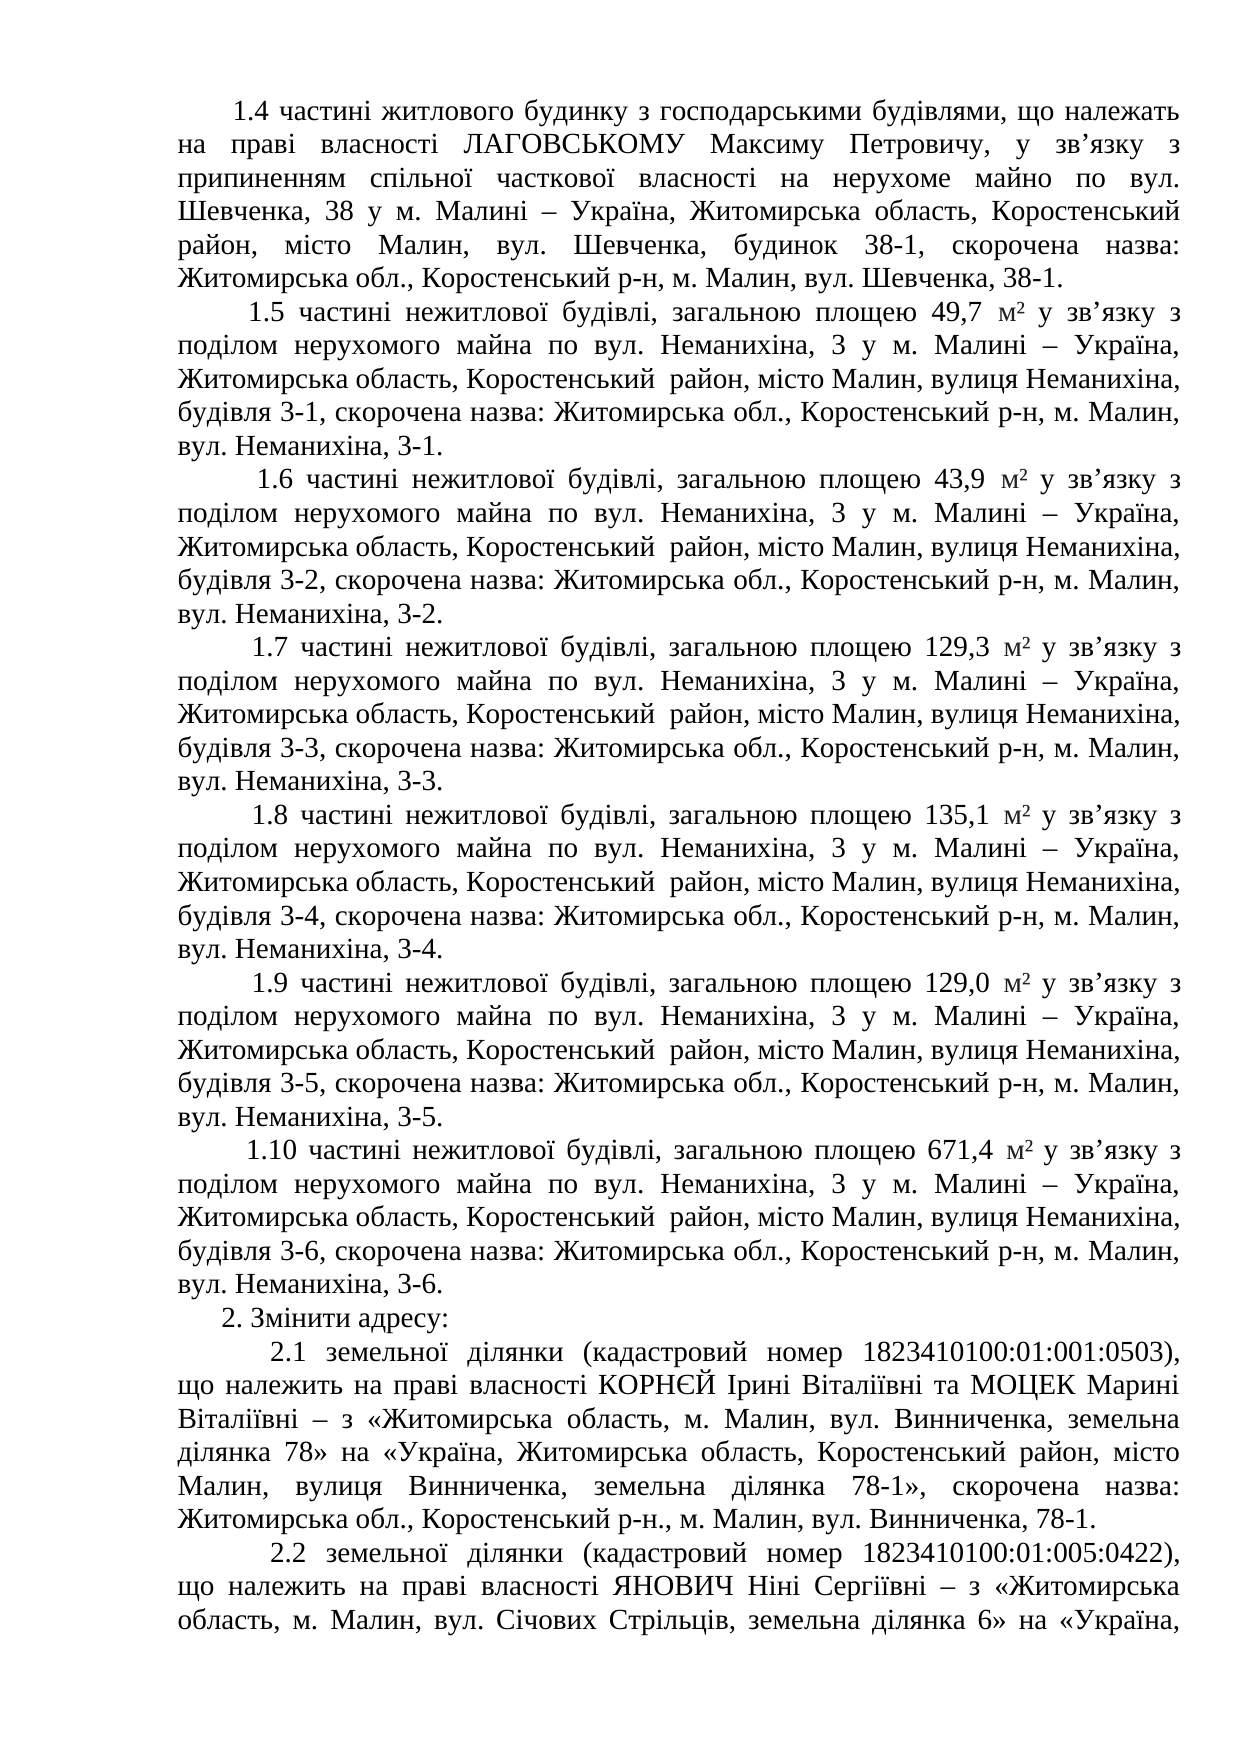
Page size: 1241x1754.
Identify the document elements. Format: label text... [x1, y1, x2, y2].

text 1.10 частині нежитлової будівлі, загальною площею 671,4 м² у зв’язку з поділом нерухомого майна по вул. Неманихіна, 3 у м. Малині – Україна, Житомирська область, Коростенський район, місто Малин, вулиця Неманихіна, будівля 3-6, скорочена назва: Житомирська обл., Коростенський р-н, м. Малин, вул. Неманихіна, 3-6. [177, 1132, 1181, 1300]
text 2.1 земельної ділянки (кадастровий номер 1823410100:01:001:0503), що належить на праві власності КОРНЄЙ Ірині Віталіївні та МОЦЕК Марині Віталіївні – з «Житомирська область, м. Малин, вул. Винниченка, земельна ділянка 78» на «Україна, Житомирська область, Коростенський район, місто Малин, вулиця Винниченка, земельна ділянка 78-1», скорочена назва: Житомирська обл., Коростенський р-н., м. Малин, вул. Винниченка, 78-1. [177, 1334, 1181, 1535]
text 1.9 частині нежитлової будівлі, загальною площею 129,0 м² у зв’язку з поділом нерухомого майна по вул. Неманихіна, 3 у м. Малині – Україна, Житомирська область, Коростенський район, місто Малин, вулиця Неманихіна, будівля 3-5, скорочена назва: Житомирська обл., Коростенський р-н, м. Малин, вул. Неманихіна, 3-5. [177, 965, 1181, 1132]
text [177, 1535, 1181, 1636]
text 1.6 частині нежитлової будівлі, загальною площею 43,9 м² у зв’язку з поділом нерухомого майна по вул. Неманихіна, 3 у м. Малині – Україна, Житомирська область, Коростенський район, місто Малин, вулиця Неманихіна, будівля 3-2, скорочена назва: Житомирська обл., Коростенський р-н, м. Малин, вул. Неманихіна, 3-2. [177, 462, 1181, 629]
text 2. Змінити адресу: [177, 1300, 1181, 1334]
text 1.8 частині нежитлової будівлі, загальною площею 135,1 м² у зв’язку з поділом нерухомого майна по вул. Неманихіна, 3 у м. Малині – Україна, Житомирська область, Коростенський район, місто Малин, вулиця Неманихіна, будівля 3-4, скорочена назва: Житомирська обл., Коростенський р-н, м. Малин, вул. Неманихіна, 3-4. [177, 797, 1181, 965]
text 1.7 частині нежитлової будівлі, загальною площею 129,3 м² у зв’язку з поділом нерухомого майна по вул. Неманихіна, 3 у м. Малині – Україна, Житомирська область, Коростенський район, місто Малин, вулиця Неманихіна, будівля 3-3, скорочена назва: Житомирська обл., Коростенський р-н, м. Малин, вул. Неманихіна, 3-3. [177, 629, 1181, 797]
text 1.4 частині житлового будинку з господарськими будівлями, що належать на праві власності ЛАГОВСЬКОМУ Максиму Петровичу, у зв’язку з припиненням спільної часткової власності на нерухоме майно по вул. Шевченка, 38 у м. Малині – Україна, Житомирська область, Коростенський район, місто Малин, вул. Шевченка, будинок 38-1, скорочена назва: Житомирська обл., Коростенський р-н, м. Малин, вул. Шевченка, 38-1. [177, 93, 1181, 294]
text 1.5 частині нежитлової будівлі, загальною площею 49,7 м² у зв’язку з поділом нерухомого майна по вул. Неманихіна, 3 у м. Малині – Україна, Житомирська область, Коростенський район, місто Малин, вулиця Неманихіна, будівля 3-1, скорочена назва: Житомирська обл., Коростенський р-н, м. Малин, вул. Неманихіна, 3-1. [177, 294, 1181, 462]
